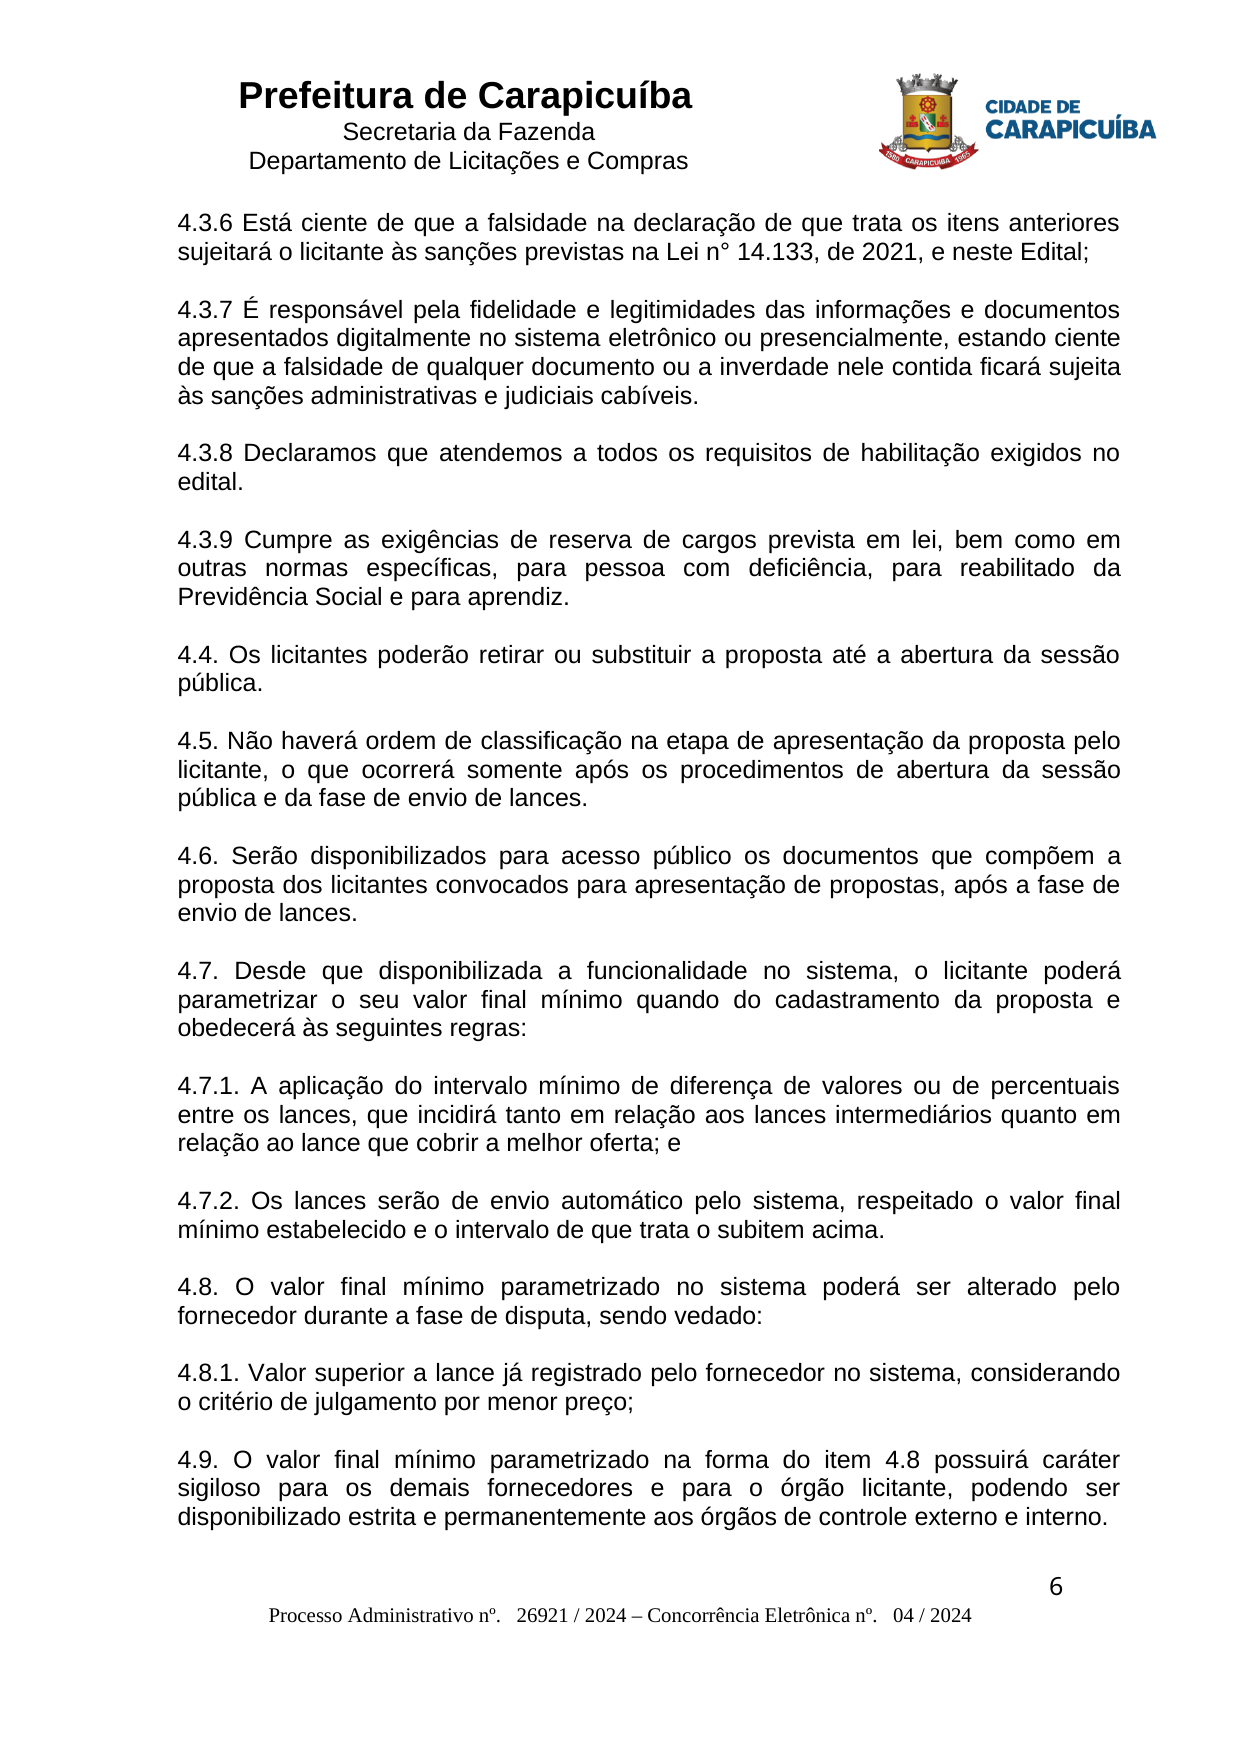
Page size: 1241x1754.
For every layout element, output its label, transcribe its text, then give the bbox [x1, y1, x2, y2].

text 4.6. Serão disponibilizados para acesso público os documentos que compõem a proposta dos licitantes convocados para apresentação de propostas, após a fase de envio de lances. [177, 841, 1122, 927]
text 4.7.1. A aplicação do intervalo mínimo de diferença de valores ou de percentuais entre os lances, que incidirá tanto em relação aos lances intermediários quanto em relação ao lance que cobrir a melhor oferta; e [177, 1071, 1122, 1157]
text 4.3.6 Está ciente de que a falsidade na declaração de que trata os itens anteriores sujeitará o licitante às sanções previstas na Lei n° 14.133, de 2021, e neste Edital; [177, 208, 1122, 266]
text 4.7.2. Os lances serão de envio automático pelo sistema, respeitado o valor final mínimo estabelecido e o intervalo de que trata o subitem acima. [177, 1186, 1122, 1243]
text 4.5. Não haverá ordem de classificação na etapa de apresentação da proposta pelo licitante, o que ocorrerá somente após os procedimentos de abertura da sessão pública e da fase de envio de lances. [177, 726, 1122, 812]
picture [877, 65, 1159, 172]
text 4.3.7 É responsável pela fidelidade e legitimidades das informações e documentos apresentados digitalmente no sistema eletrônico ou presencialmente, estando ciente de que a falsidade de qualquer documento ou a inverdade nele contida ficará sujeita às sanções administrativas e judiciais cabíveis. [177, 295, 1122, 410]
text 4.4. Os licitantes poderão retirar ou substituir a proposta até a abertura da sessão pública. [177, 640, 1122, 697]
text 4.3.8 Declaramos que atendemos a todos os requisitos de habilitação exigidos no edital. [177, 438, 1122, 496]
text 4.8.1. Valor superior a lance já registrado pelo fornecedor no sistema, considerando o critério de julgamento por menor preço; [177, 1358, 1122, 1416]
text 4.9. O valor final mínimo parametrizado na forma do item 4.8 possuirá caráter sigiloso para os demais fornecedores e para o órgão licitante, podendo ser disponibilizado estrita e permanentemente aos órgãos de controle externo e interno. [177, 1445, 1122, 1531]
text 4.3.9 Cumpre as exigências de reserva de cargos prevista em lei, bem como em outras normas específicas, para pessoa com deficiência, para reabilitado da Previdência Social e para aprendiz. [177, 525, 1122, 611]
text 4.8. O valor final mínimo parametrizado no sistema poderá ser alterado pelo fornecedor durante a fase de disputa, sendo vedado: [177, 1272, 1122, 1330]
text 4.7. Desde que disponibilizada a funcionalidade no sistema, o licitante poderá parametrizar o seu valor final mínimo quando do cadastramento da proposta e obedecerá às seguintes regras: [177, 956, 1122, 1042]
